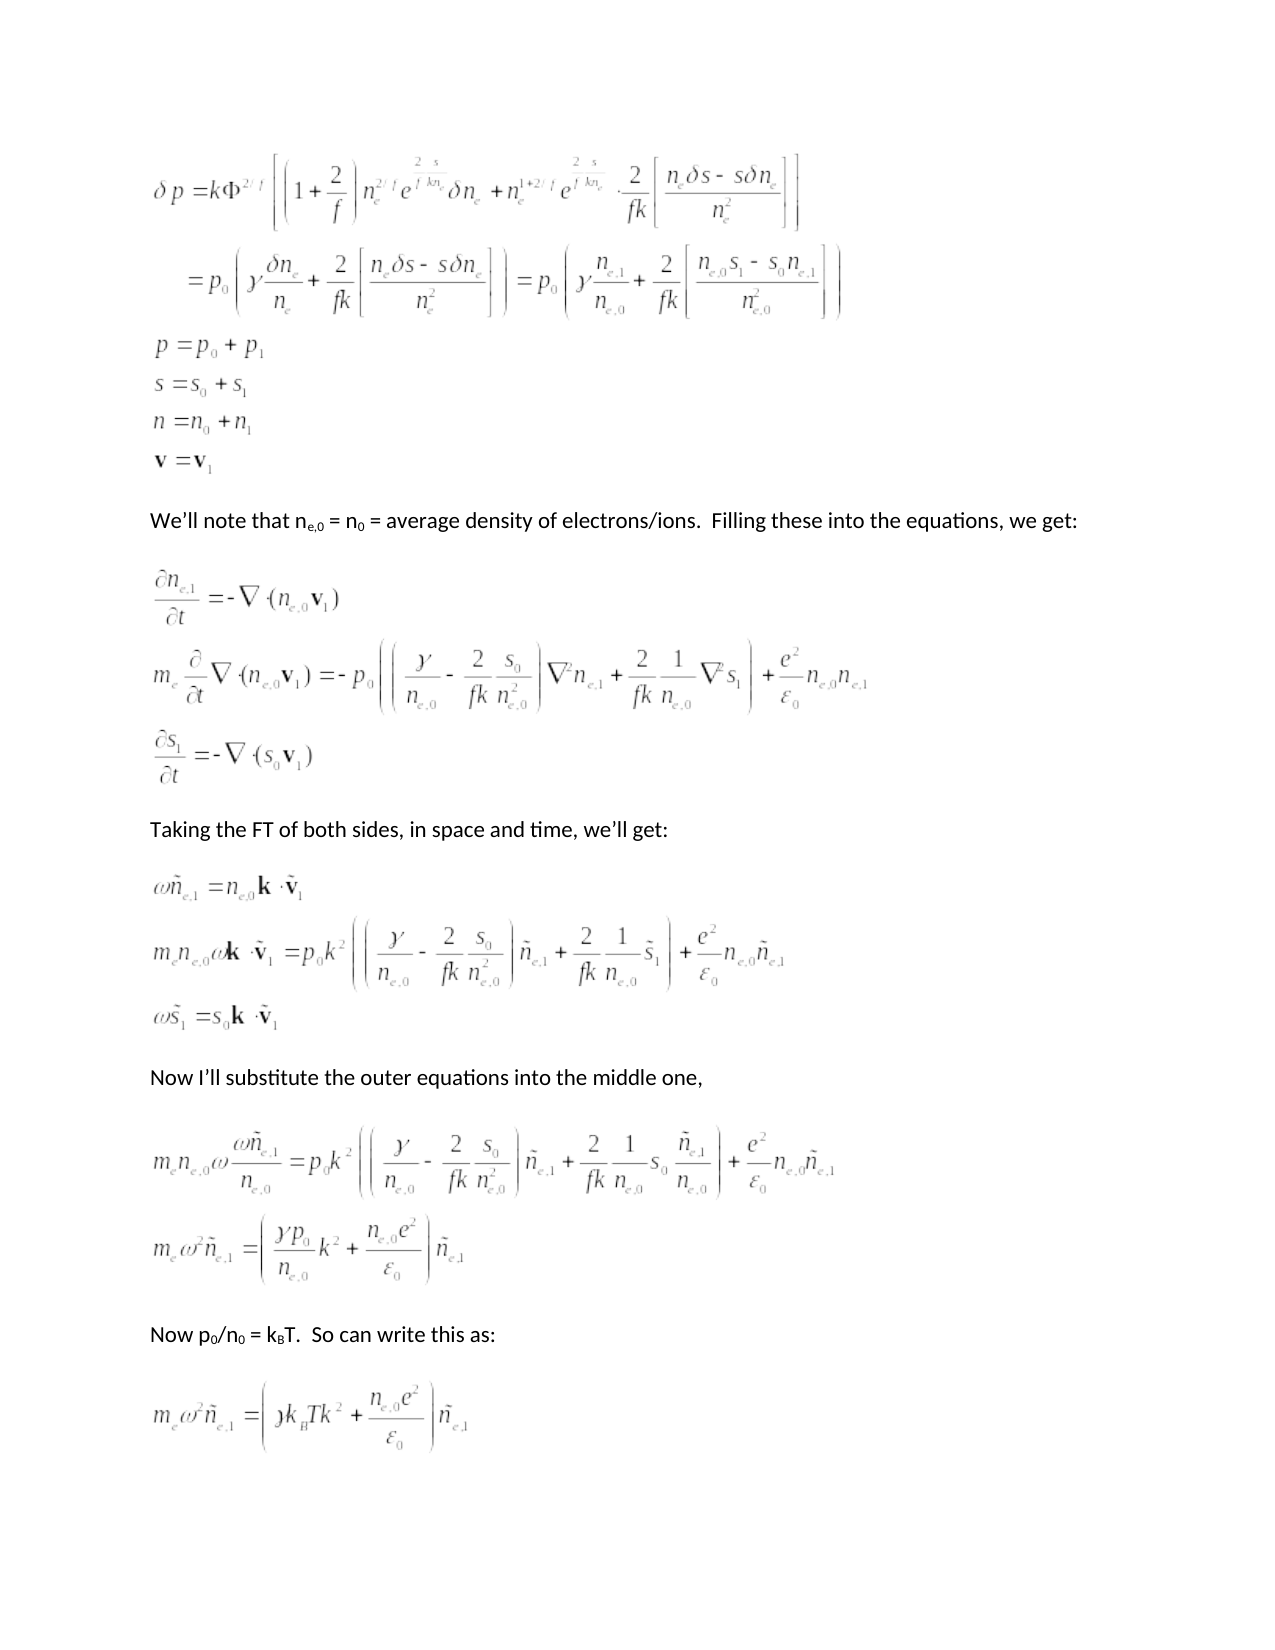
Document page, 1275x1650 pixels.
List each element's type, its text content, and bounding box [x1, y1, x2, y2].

text Taking the FT of both sides, in space and time, we’ll get: [150, 815, 1125, 843]
text Now I’ll substitute the outer equations into the middle one, [150, 1063, 1125, 1091]
text Now p0/n0 = kBT. So can write this as: [150, 1320, 1125, 1348]
text We’ll note that ne,0 = n0 = average density of electrons/ions. Filling these into the equations, we get: [150, 506, 1125, 534]
